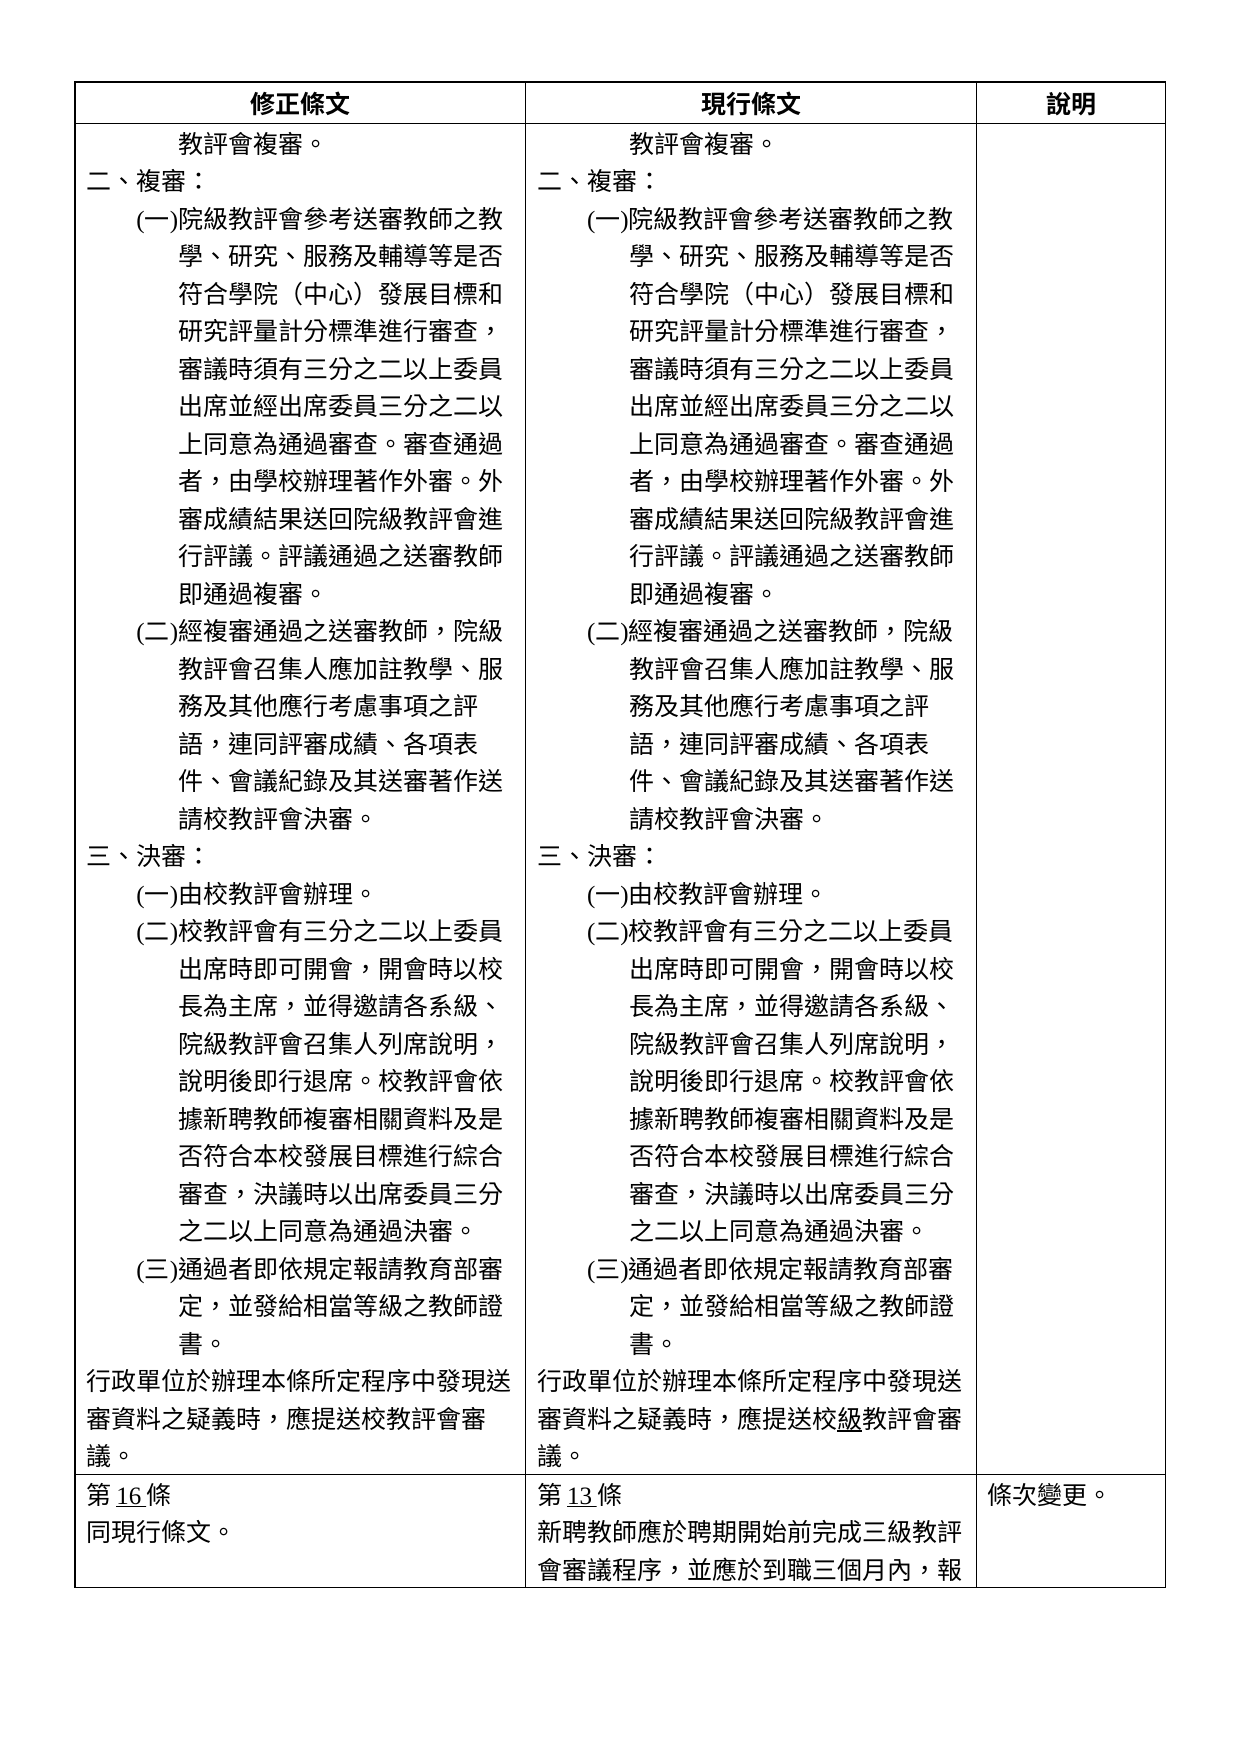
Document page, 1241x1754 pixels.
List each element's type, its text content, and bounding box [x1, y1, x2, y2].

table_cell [76, 124, 525, 1474]
table_header 說明 [977, 83, 1165, 123]
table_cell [977, 124, 1165, 1474]
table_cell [526, 124, 976, 1474]
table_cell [526, 1475, 976, 1587]
table_cell 第16條 同現行條文。 [76, 1475, 525, 1587]
table_header 現行條文 [526, 83, 976, 123]
table_cell 條次變更。 [977, 1475, 1165, 1587]
table_header 修正條文 [76, 83, 525, 123]
